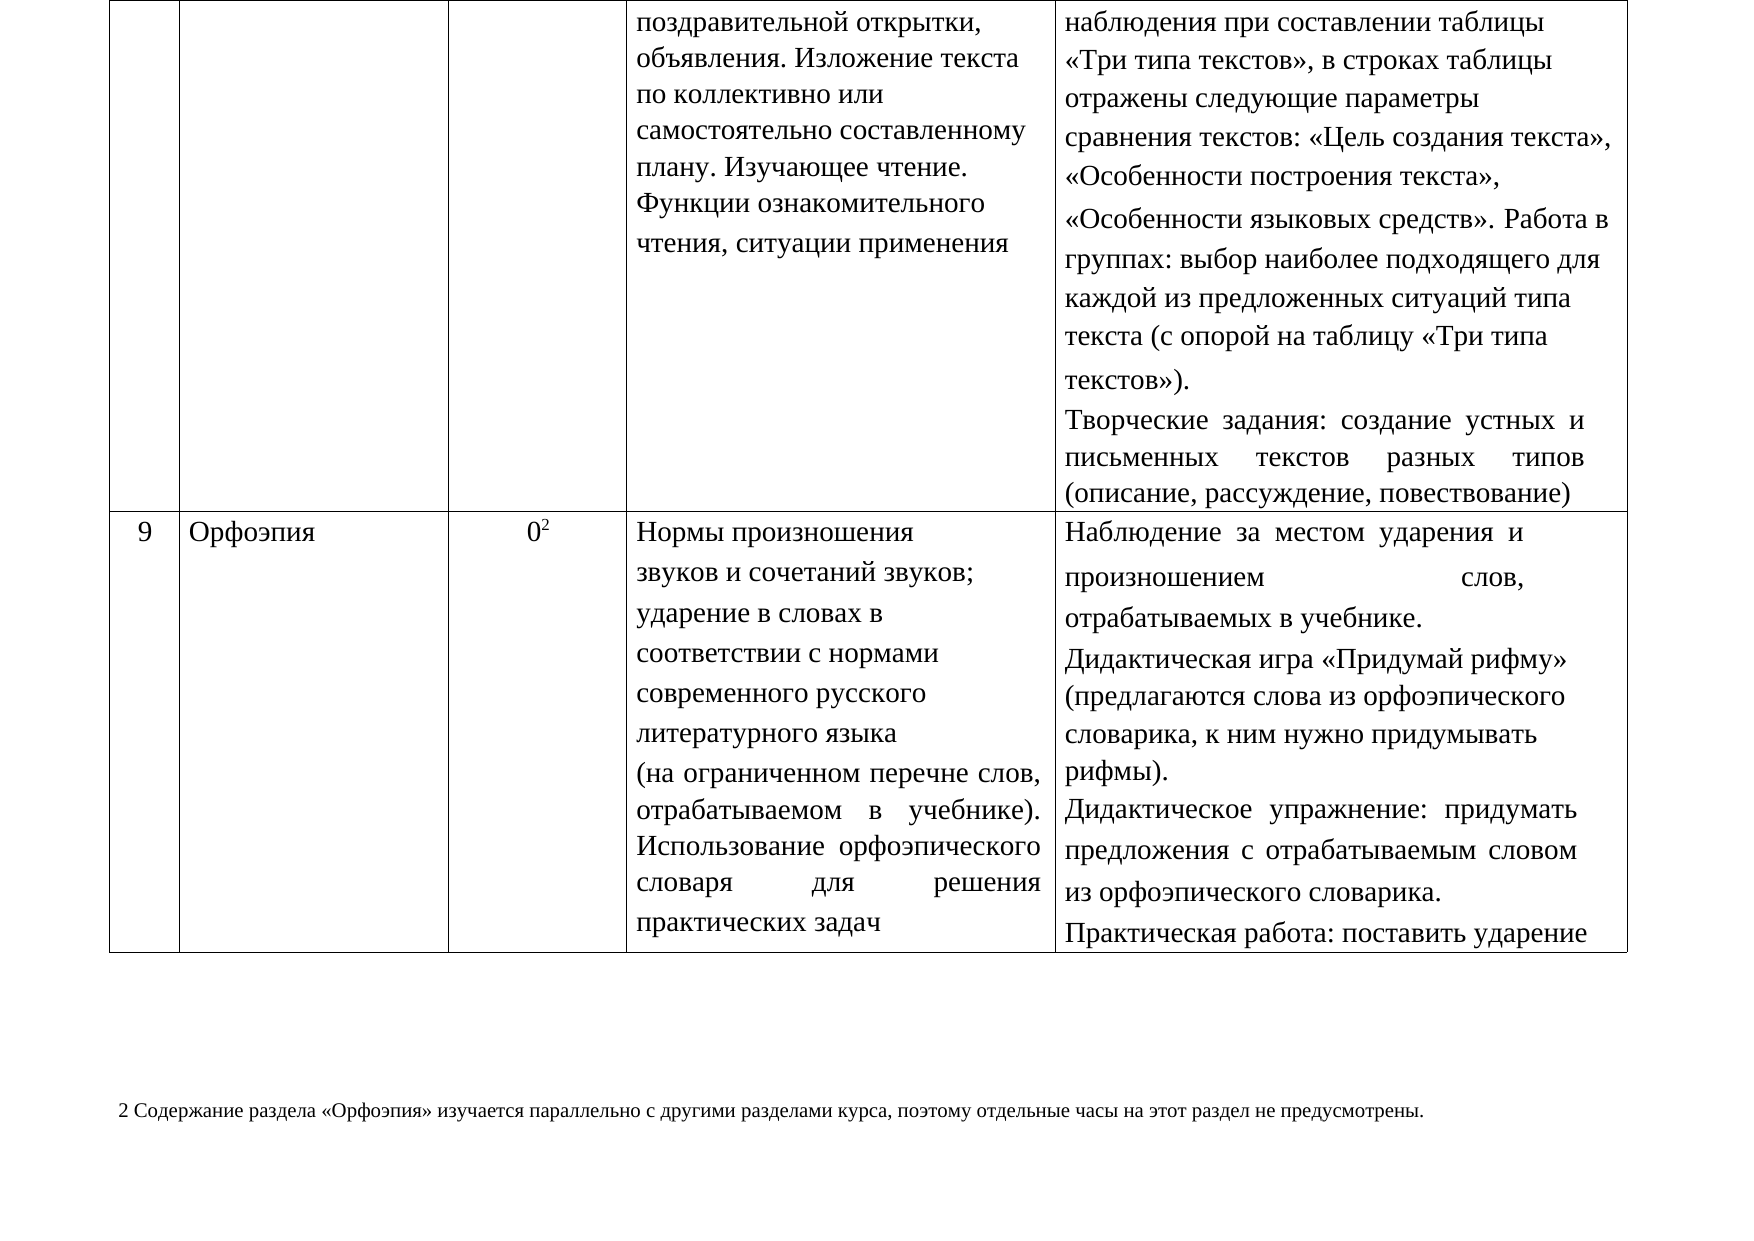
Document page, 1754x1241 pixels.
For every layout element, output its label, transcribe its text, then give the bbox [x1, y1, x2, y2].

table_cell 9 [110, 512, 179, 952]
table_header поздравительной открытки, объявления. Изложение текста по коллективно или самостоятельно составленному плану. Изучающее чтение. Функции ознакомительного чтения, ситуации применения [627, 1, 1055, 511]
table_header наблюдения при составлении таблицы «Три типа текстов», в строках таблицы отражены следующие параметры сравнения текстов: «Цель создания текста», «Особенности построения текста», «Особенности языковых средств». Работа в группах: выбор наиболее подходящего для каждой из предложенных ситуаций типа текста (с опорой на таблицу «Три типа текстов»). Творческие задания: создание устных и письменных текстов разных типов (описание, рассуждение, повествование) [1056, 1, 1627, 511]
table_cell 0 [449, 512, 626, 952]
table_header [449, 1, 626, 511]
table_header [110, 1, 179, 511]
table_header [180, 1, 448, 511]
table_cell Наблюдение за местом ударения и произношением слов, отрабатываемых в учебнике. Дидактическая игра «Придумай рифму» (предлагаются слова из орфоэпического словарика, к ним нужно придумывать рифмы). Дидактическое упражнение: придумать предложения с отрабатываемым словом из орфоэпического словарика. Практическая работа: поставить ударение [1056, 512, 1627, 952]
table_cell Нормы произношения звуков и сочетаний звуков; ударение в словах в соответствии с нормами современного русского литературного языка (на ограниченном перечне слов, отрабатываемом в учебнике). Использование орфоэпического словаря для решения практических задач [627, 512, 1055, 952]
table_cell Орфоэпия [180, 512, 448, 952]
